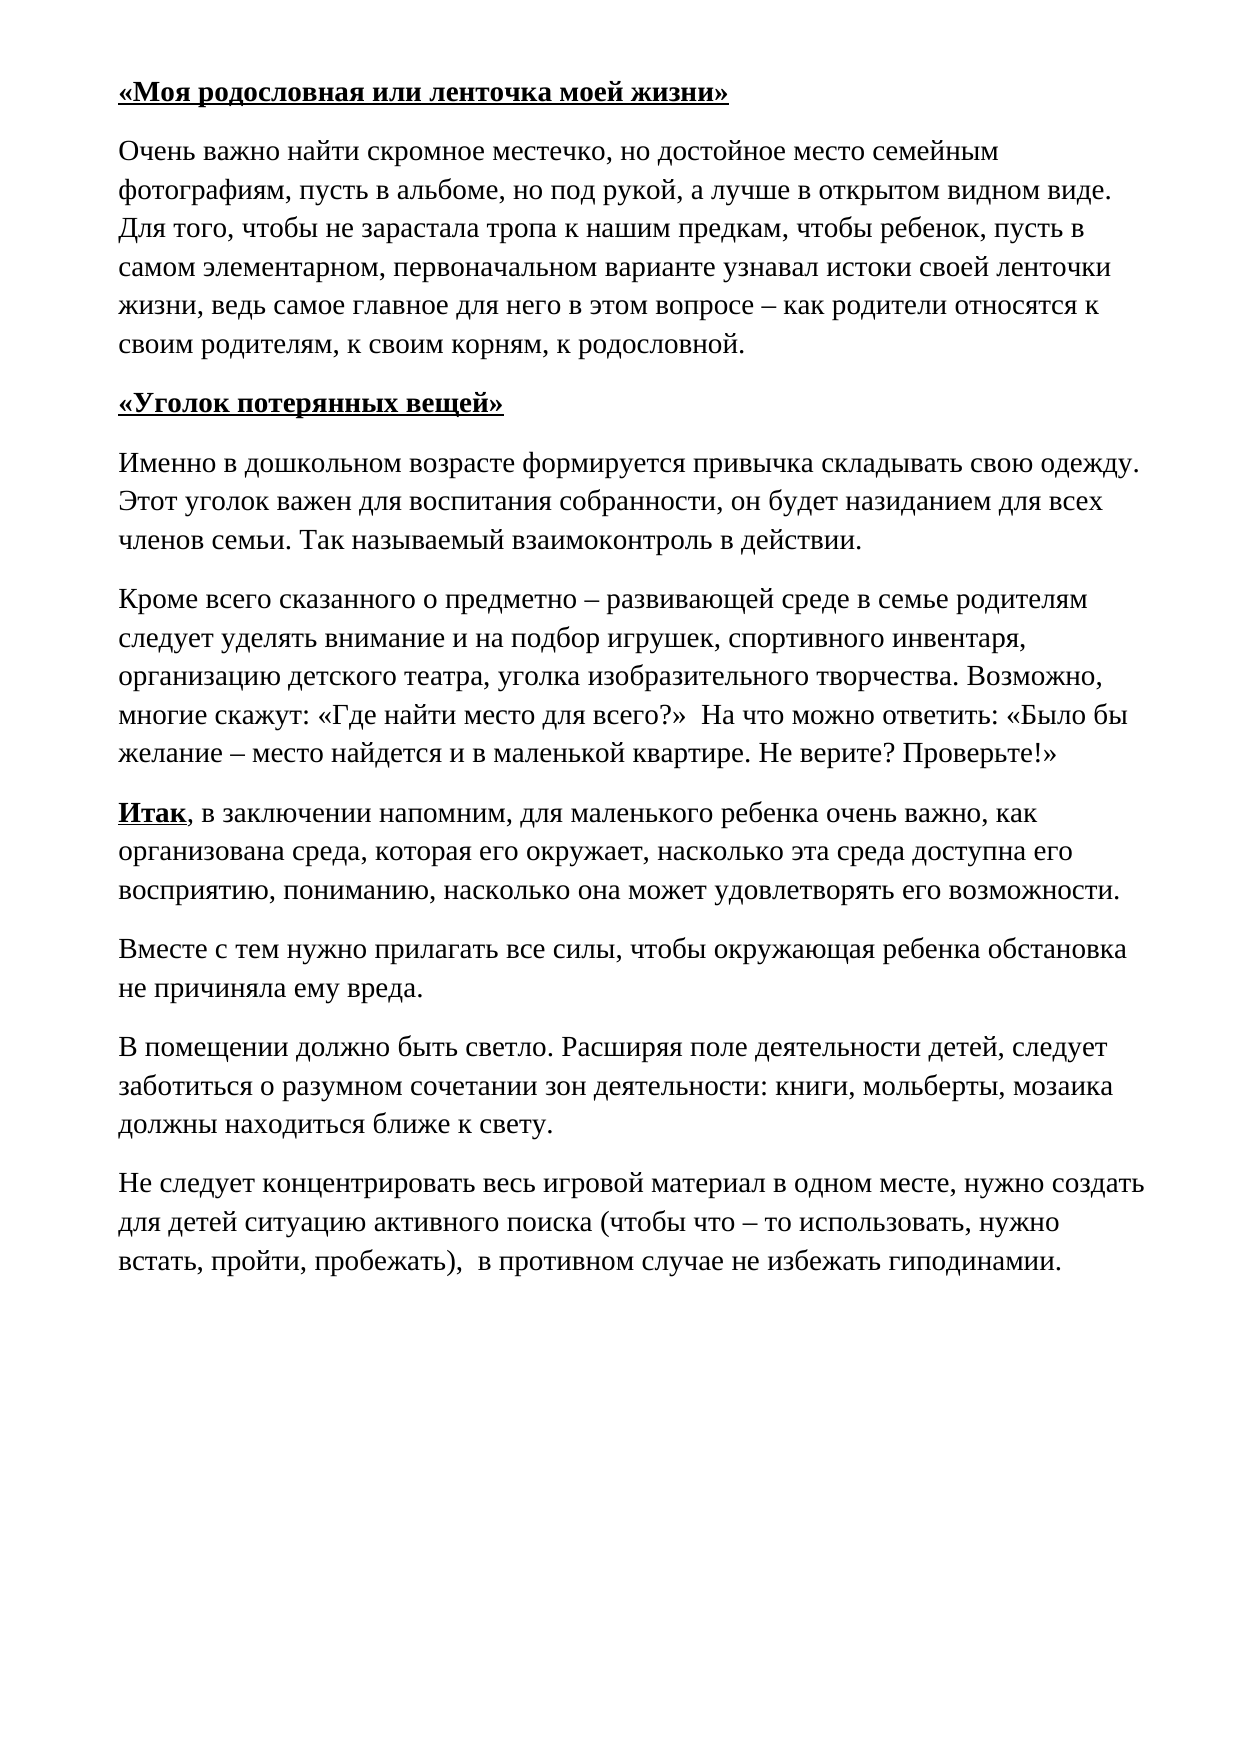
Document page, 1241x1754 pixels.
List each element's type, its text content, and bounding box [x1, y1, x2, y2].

text Очень важно найти скромное местечко, но достойное место семейным фотографиям, пусть в альбоме, но под рукой, а лучше в открытом видном виде. Для того, чтобы не зарастала тропа к нашим предкам, чтобы ребенок, пусть в самом элементарном, первоначальном варианте узнавал истоки своей ленточки жизни, ведь самое главное для него в этом вопросе – как родители относятся к своим родителям, к своим корням, к родословной. [118, 133, 1152, 359]
text «Уголок потерянных вещей» [118, 385, 1152, 419]
text «Моя родословная или ленточка моей жизни» [118, 74, 1152, 107]
text Вместе с тем нужно прилагать все силы, чтобы окружающая ребенка обстановка не причиняла ему вреда. [118, 931, 1152, 1003]
text Итак, в заключении напомним, для маленького ребенка очень важно, как организована среда, которая его окружает, насколько эта среда доступна его восприятию, пониманию, насколько она может удовлетворять его возможности. [118, 795, 1152, 905]
text Кроме всего сказанного о предметно – развивающей среде в семье родителям следует уделять внимание и на подбор игрушек, спортивного инвентаря, организацию детского театра, уголка изобразительного творчества. Возможно, многие скажут: «Где найти место для всего?» На что можно ответить: «Было бы желание – место найдется и в маленькой квартире. Не верите? Проверьте!» [118, 581, 1152, 769]
text В помещении должно быть светло. Расширяя поле деятельности детей, следует заботиться о разумном сочетании зон деятельности: книги, мольберты, мозаика должны находиться ближе к свету. [118, 1029, 1152, 1140]
text Именно в дошкольном возрасте формируется привычка складывать свою одежду. Этот уголок важен для воспитания собранности, он будет назиданием для всех членов семьи. Так называемый взаимоконтроль в действии. [118, 445, 1152, 555]
text Не следует концентрировать весь игровой материал в одном месте, нужно создать для детей ситуацию активного поиска (чтобы что – то использовать, нужно встать, пройти, пробежать), в противном случае не избежать гиподинамии. [118, 1166, 1152, 1276]
